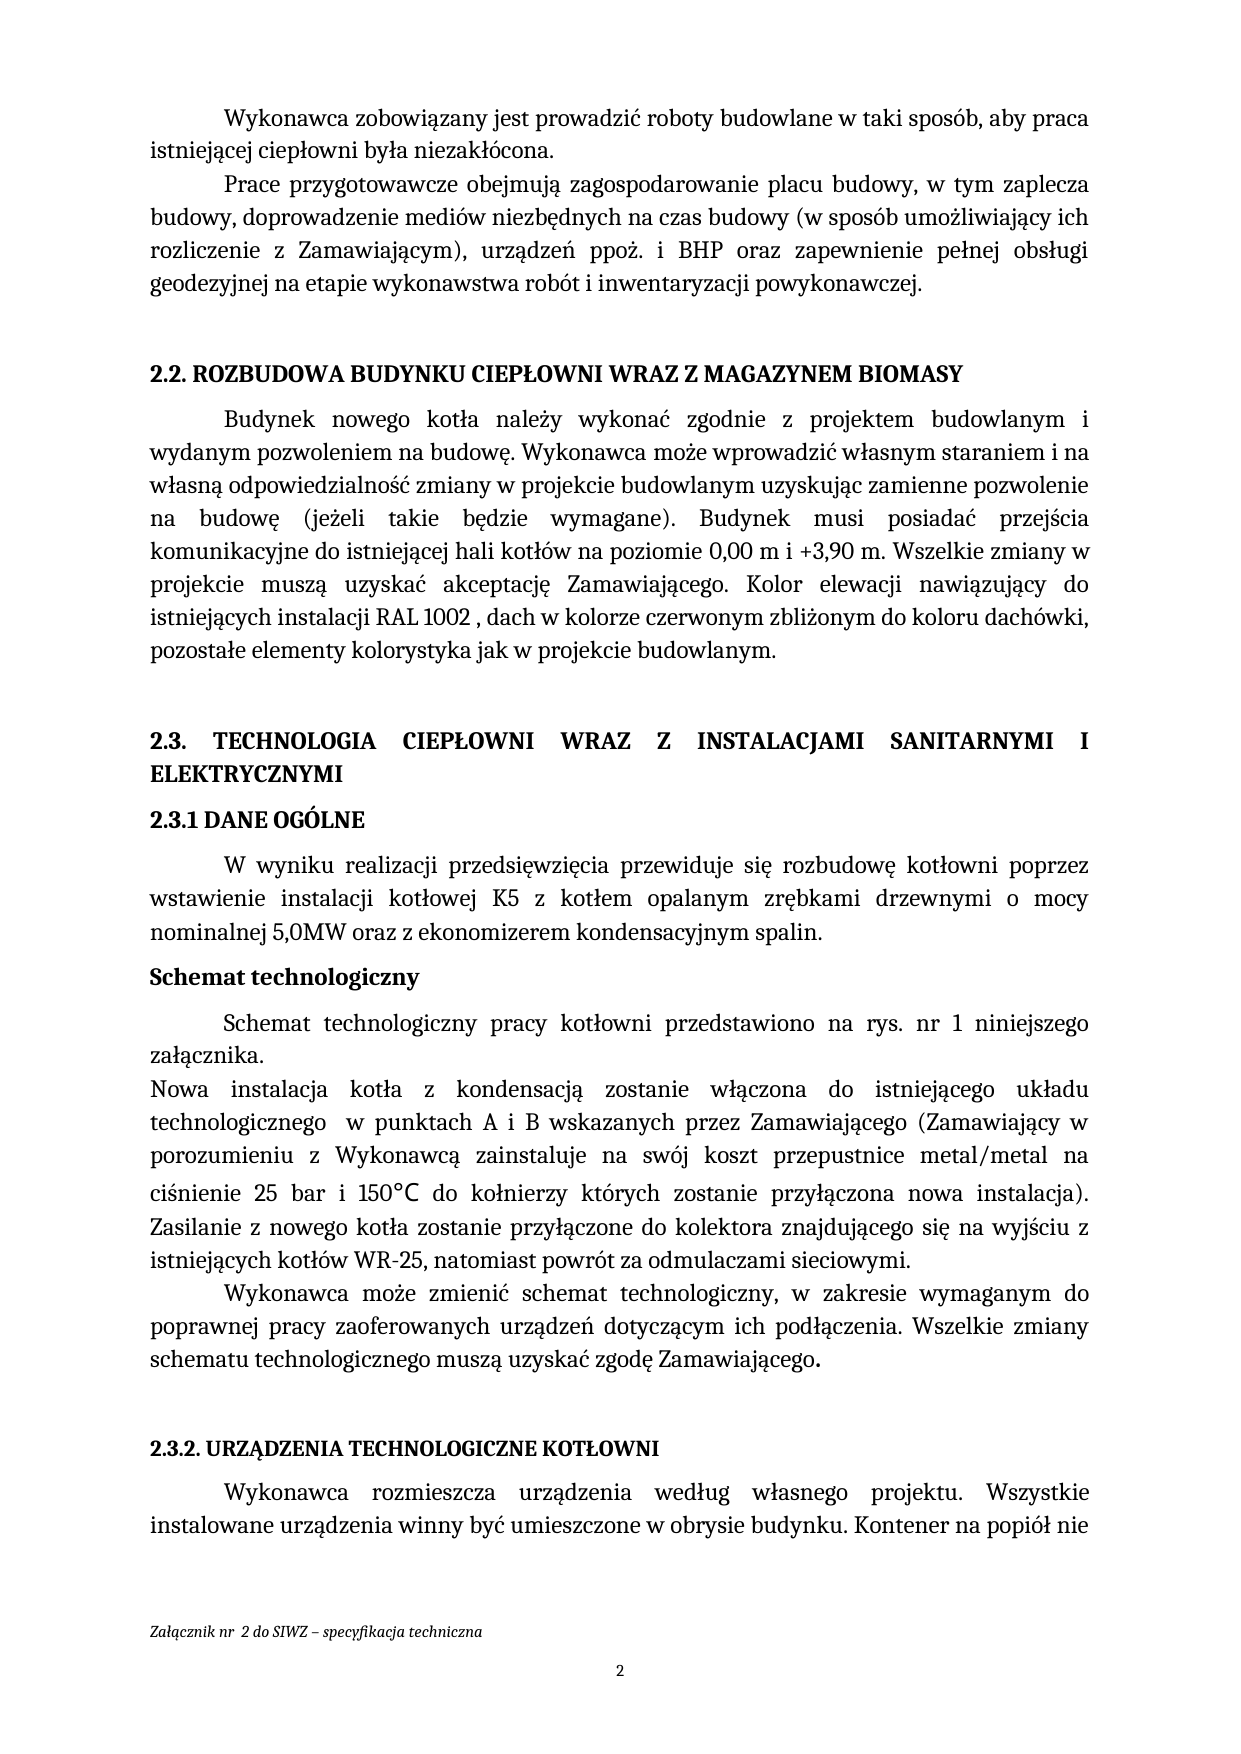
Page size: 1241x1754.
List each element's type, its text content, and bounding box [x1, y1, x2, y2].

text 2.3. TECHNOLOGIA CIEPŁOWNI WRAZ Z INSTALACJAMI SANITARNYMI I ELEKTRYCZNYMI [150, 727, 1090, 789]
text Schemat technologiczny [150, 963, 1090, 992]
text Nowa instalacja kotła z kondensacją zostanie włączona do istniejącego układu technologicznego w punktach A i B wskazanych przez Zamawiającego (Zamawiający w porozumieniu z Wykonawcą zainstaluje na swój koszt przepustnice metal/metal na ciśnienie 25 bar i 150°C do kołnierzy których zostanie przyłączona nowa instalacja). Zasilanie z nowego kotła zostanie przyłączone do kolektora znajdującego się na wyjściu z istniejących kotłów WR-25, natomiast powrót za odmulaczami sieciowymi. [150, 1074, 1090, 1274]
text Prace przygotowawcze obejmują zagospodarowanie placu budowy, w tym zaplecza budowy, doprowadzenie mediów niezbędnych na czas budowy (w sposób umożliwiający ich rozliczenie z Zamawiającym), urządzeń ppoż. i BHP oraz zapewnienie pełnej obsługi geodezyjnej na etapie wykonawstwa robót i inwentaryzacji powykonawczej. [150, 169, 1090, 297]
text Wykonawca zobowiązany jest prowadzić roboty budowlane w taki sposób, aby praca istniejącej ciepłowni była niezakłócona. [150, 103, 1090, 165]
text Wykonawca może zmienić schemat technologiczny, w zakresie wymaganym do poprawnej pracy zaoferowanych urządzeń dotyczącym ich podłączenia. Wszelkie zmiany schematu technologicznego muszą uzyskać zgodę Zamawiającego. [150, 1279, 1090, 1373]
text Budynek nowego kotła należy wykonać zgodnie z projektem budowlanym i wydanym pozwoleniem na budowę. Wykonawca może wprowadzić własnym staraniem i na własną odpowiedzialność zmiany w projekcie budowlanym uzyskując zamienne pozwolenie na budowę (jeżeli takie będzie wymagane). Budynek musi posiadać przejścia komunikacyjne do istniejącej hali kotłów na poziomie 0,00 m i +3,90 m. Wszelkie zmiany w projekcie muszą uzyskać akceptację Zamawiającego. Kolor elewacji nawiązujący do istniejących instalacji RAL 1002 , dach w kolorze czerwonym zbliżonym do koloru dachówki, pozostałe elementy kolorystyka jak w projekcie budowlanym. [150, 405, 1090, 665]
text Schemat technologiczny pracy kotłowni przedstawiono na rys. nr 1 niniejszego załącznika. [150, 1008, 1090, 1070]
text 2.3.2. URZĄDZENIA TECHNOLOGICZNE KOTŁOWNI [150, 1435, 1090, 1462]
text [150, 1478, 1090, 1540]
text 2.3.1 DANE OGÓLNE [150, 806, 1090, 834]
text 2.2. ROZBUDOWA BUDYNKU CIEPŁOWNI WRAZ Z MAGAZYNEM BIOMASY [150, 359, 1090, 388]
text W wyniku realizacji przedsięwzięcia przewiduje się rozbudowę kotłowni poprzez wstawienie instalacji kotłowej K5 z kotłem opalanym zrębkami drzewnymi o mocy nominalnej 5,0MW oraz z ekonomizerem kondensacyjnym spalin. [150, 851, 1090, 946]
